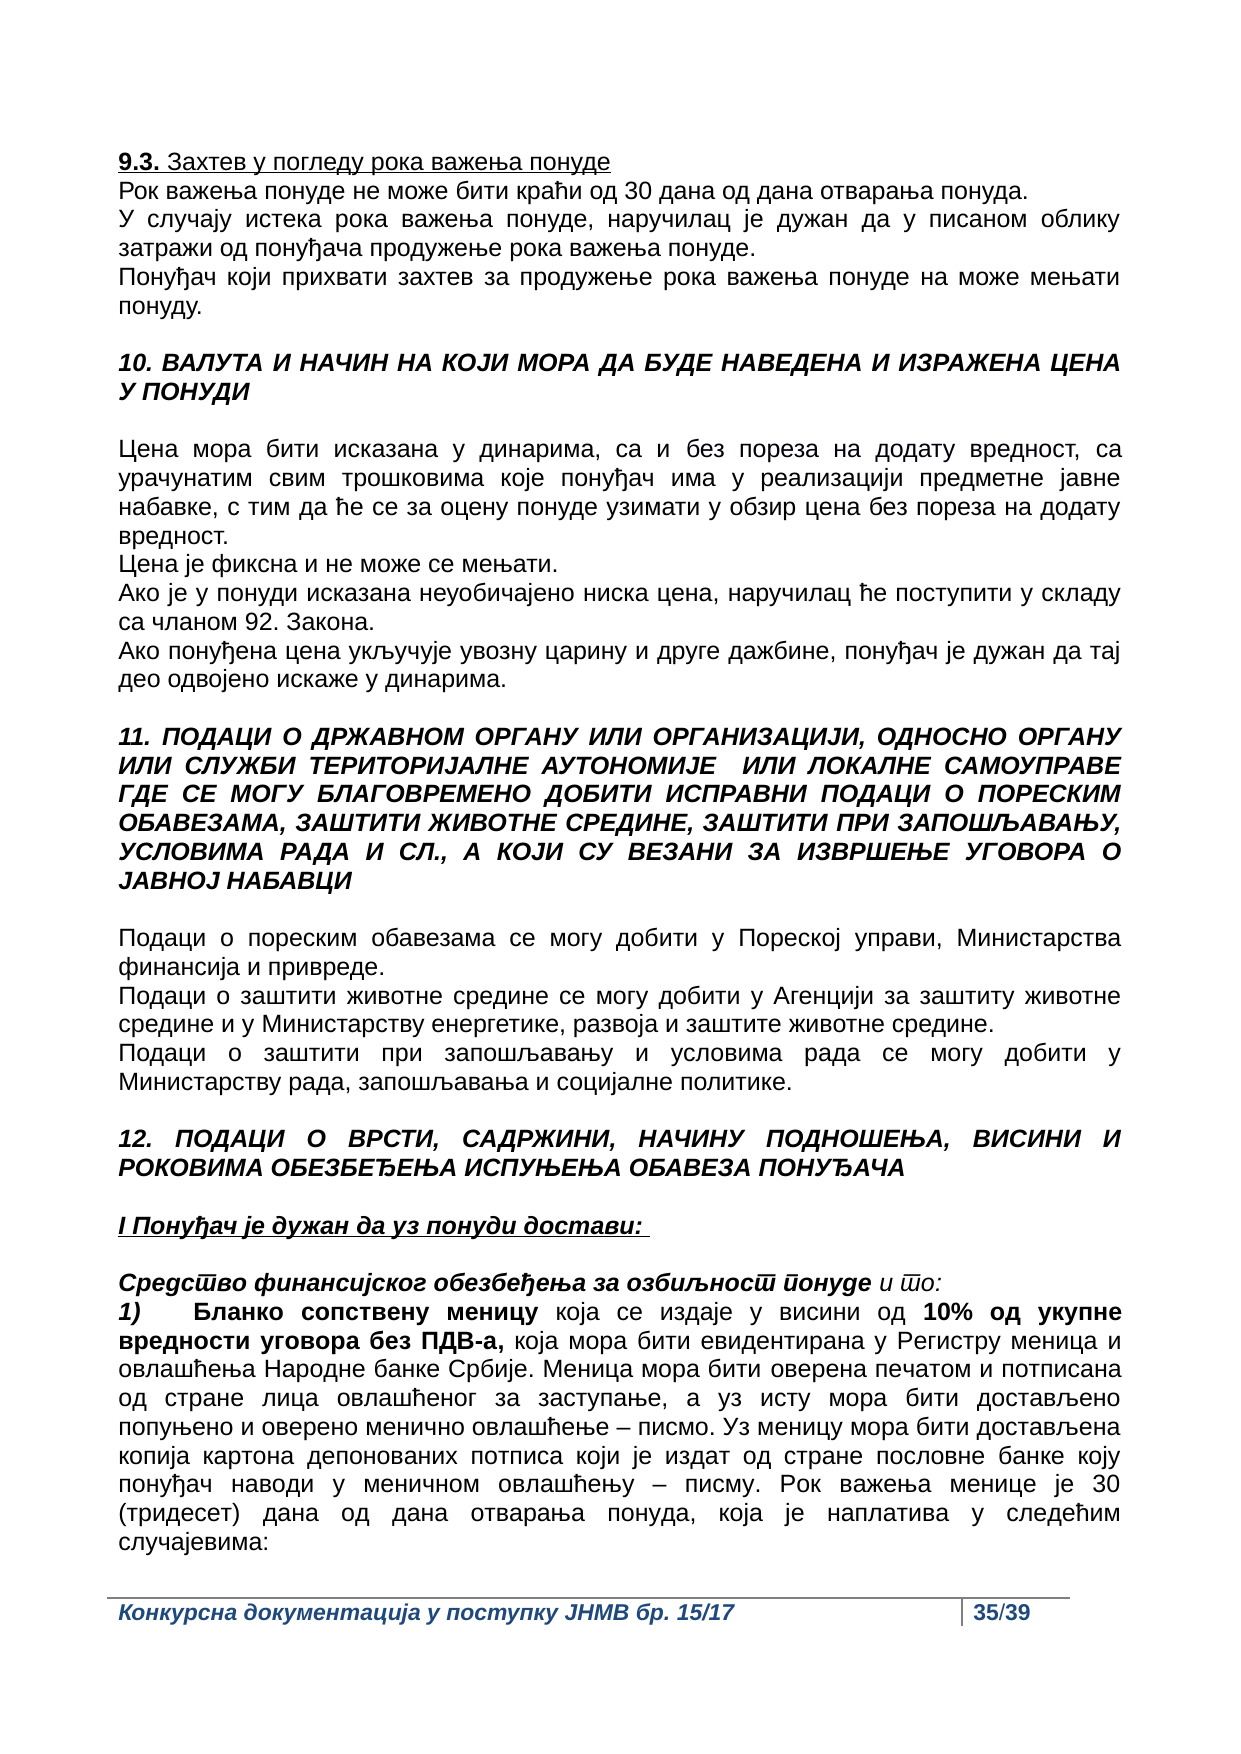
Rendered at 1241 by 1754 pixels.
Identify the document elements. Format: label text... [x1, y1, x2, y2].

text Рок важења понуде не може бити краћи од 30 дана од дана отварања понуда. [118, 176, 1122, 204]
text У случају истека рока важења понуде, наручилац је дужан да у писаном облику затражи од понуђача продужење рока важења понуде. [118, 204, 1122, 262]
text Ако је у понуди исказана неуобичајено ниска цена, наручилац ће поступити у складу са чланом 92. Закона. [118, 578, 1122, 636]
text Цена мора бити исказана у динарима, са и без пореза на додату вредност, са урачунатим свим трошковима које понуђач има у реализацији предметне јавне набавке, с тим да ће се за оцену понуде узимати у обзир цена без пореза на додату вредност. [118, 434, 1122, 549]
text Подаци о заштити при запошљавању и условима рада се могу добити у Министарству рада, запошљавања и социјалне политике. [118, 1038, 1122, 1096]
text 10. ВАЛУТА И НАЧИН НА КОЈИ МОРА ДА БУДЕ НАВЕДЕНА И ИЗРАЖЕНА ЦЕНА У ПОНУДИ [118, 348, 1122, 406]
text Подаци о пореским обавезама се могу добити у Пореској управи, Министарства финансија и привреде. [118, 923, 1122, 981]
text Понуђач који прихвати захтев за продужење рока важења понуде на може мењати понуду. [118, 262, 1122, 319]
text 1) Бланко сопствену меницу која се издаје у висини од 10% од укупне вредности уговора без ПДВ-а, која мора бити евидентирана у Регистру меница и овлашћења Народне банке Србије. Меница мора бити оверена печатом и потписана од стране лица овлашћеног за заступање, а уз исту мора бити достављено попуњено и оверено менично овлашћење – писмо. Уз меницу мора бити достављена копија картона депонованих потписа који је издат од стране пословне банке коју понуђач наводи у меничном овлашћењу – писму. Рок важења менице је 30 (тридесет) дана од дана отварања понуда, која је наплатива у следећим случајевима: [118, 1297, 1122, 1556]
text Средство финансијског обезбеђења за озбиљност понуде и то: [118, 1268, 1122, 1297]
text I Понуђач је дужан да уз понуди достави: [118, 1211, 1122, 1239]
text Подаци о заштити животне средине се могу добити у Агенцији за заштиту животне средине и у Министарству енергетике, развоја и заштите животне средине. [118, 981, 1122, 1038]
text Ако понуђена цена укључује увозну царину и друге дажбине, понуђач је дужан да тај део одвојено искаже у динарима. [118, 636, 1122, 693]
text 11. ПОДАЦИ О ДРЖАВНОМ ОРГАНУ ИЛИ ОРГАНИЗАЦИЈИ, ОДНОСНО ОРГАНУ ИЛИ СЛУЖБИ ТЕРИТОРИЈАЛНЕ АУТОНОМИЈЕ ИЛИ ЛОКАЛНЕ САМОУПРАВЕ ГДЕ СЕ МОГУ БЛАГОВРЕМЕНО ДОБИТИ ИСПРАВНИ ПОДАЦИ О ПОРЕСКИМ ОБАВЕЗАМА, ЗАШТИТИ ЖИВОТНЕ СРЕДИНЕ, ЗАШТИТИ ПРИ ЗАПОШЉАВАЊУ, УСЛОВИМА РАДА И СЛ., А КОЈИ СУ ВЕЗАНИ ЗА ИЗВРШЕЊЕ УГОВОРА О ЈАВНОЈ НАБАВЦИ [118, 722, 1122, 894]
text Цена је фиксна и не може се мењати. [118, 549, 1122, 578]
text 9.3. Захтев у погледу рока важења понуде [118, 147, 1122, 176]
text 12. ПОДАЦИ О ВРСТИ, САДРЖИНИ, НАЧИНУ ПОДНОШЕЊА, ВИСИНИ И РОКОВИМА ОБЕЗБЕЂЕЊА ИСПУЊЕЊА ОБАВЕЗА ПОНУЂАЧА [118, 1124, 1122, 1182]
